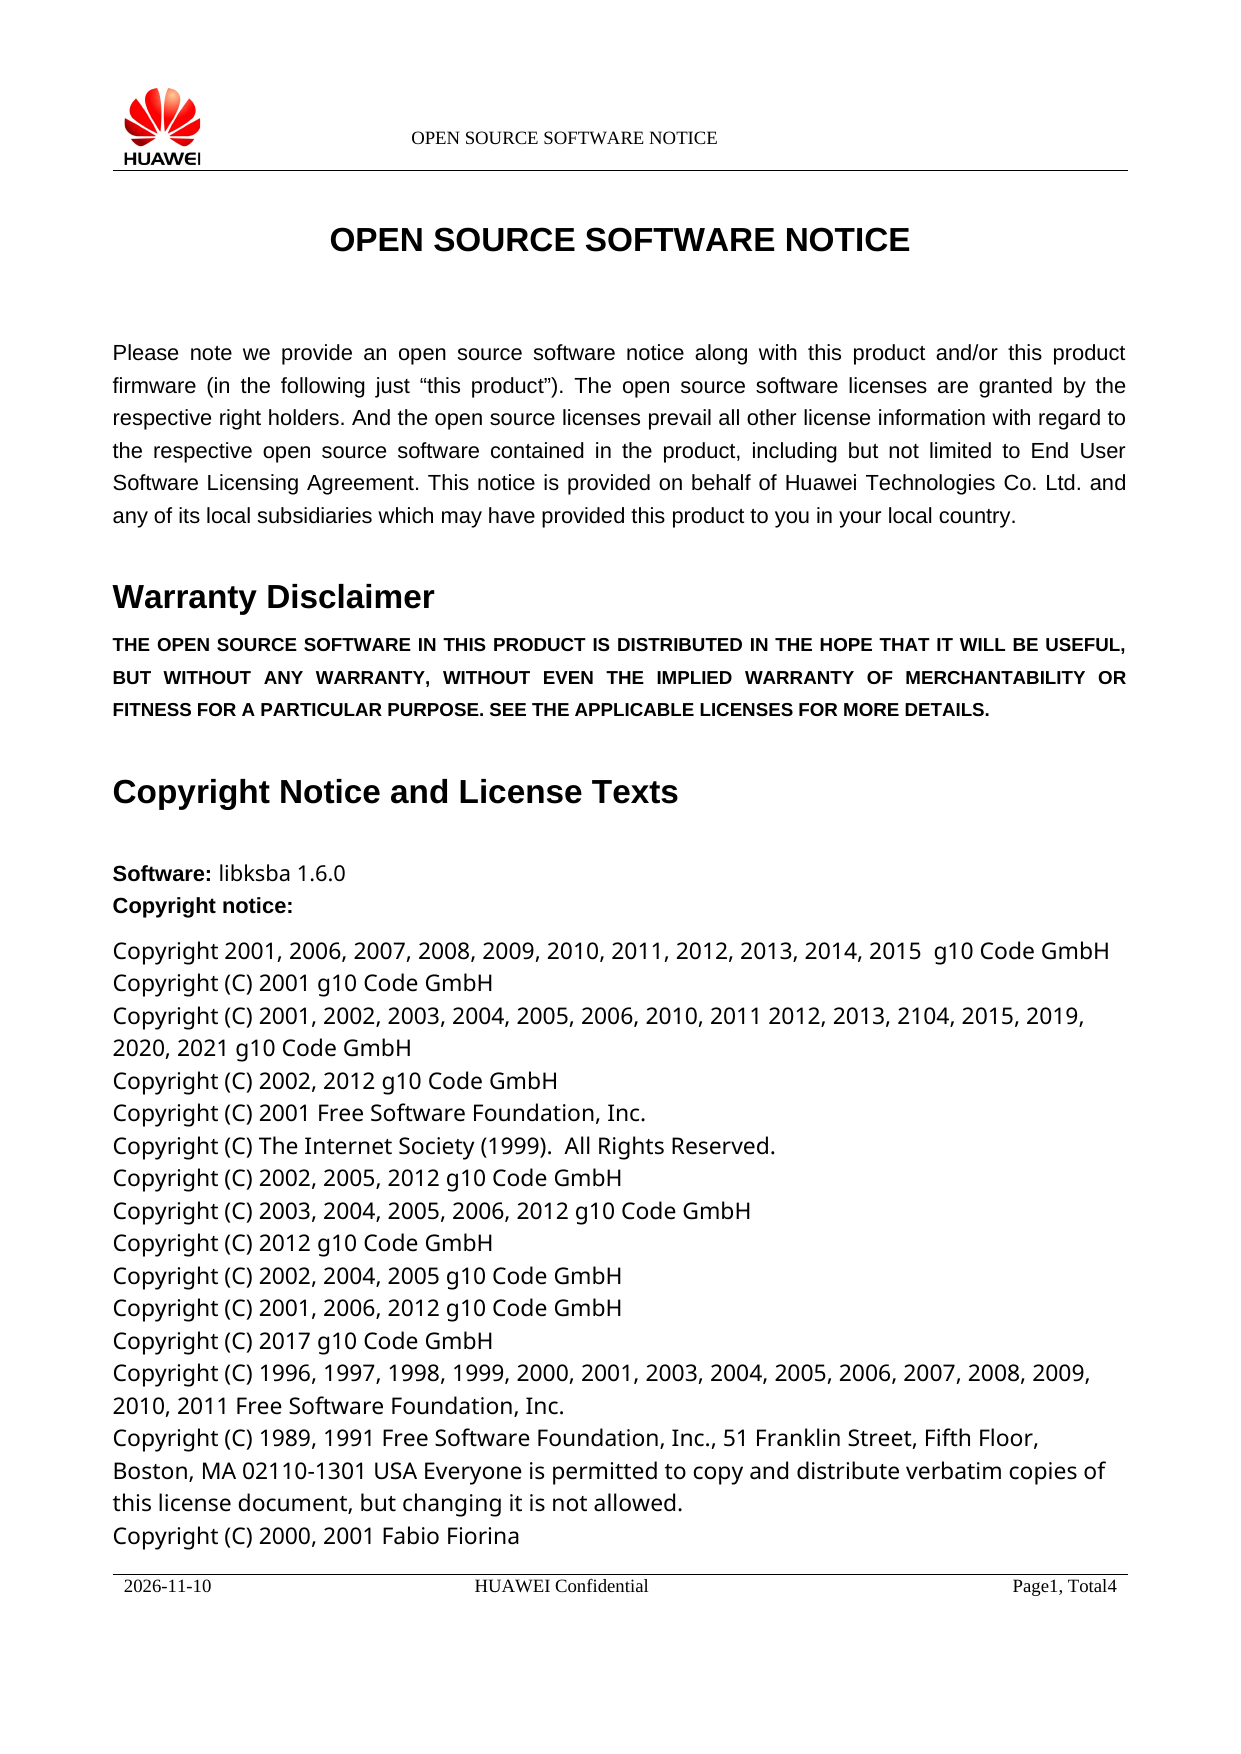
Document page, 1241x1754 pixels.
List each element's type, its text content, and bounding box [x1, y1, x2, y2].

text Please note we provide an open source software notice along with this product and/or this product firmware (in the following just “this product”). The open source software licenses are granted by the respective right holders. And the open source licenses prevail all other license information with regard to the respective open source software contained in the product, including but not limited to End User Software Licensing Agreement. This notice is provided on behalf of Huawei Technologies Co. Ltd. and any of its local subsidiaries which may have provided this product to you in your local country. [112, 336, 1128, 531]
text OPEN SOURCE SOFTWARE NOTICE [112, 206, 1128, 271]
text Copyright Notice and License Texts [112, 759, 1128, 824]
title Software: libksba 1.6.0 [112, 856, 1128, 889]
picture [124, 88, 201, 165]
text The open source software in this product is distributed in the hope that it will be useful, but WITHOUT ANY WARRANTY, without even the implied warranty of MERCHANTABILITY or FITNESS FOR A PARTICULAR PURPOSE. See the applicable licenses for more details. [112, 629, 1128, 726]
text Warranty Disclaimer [112, 564, 1128, 629]
text Copyright notice: [112, 889, 1128, 921]
